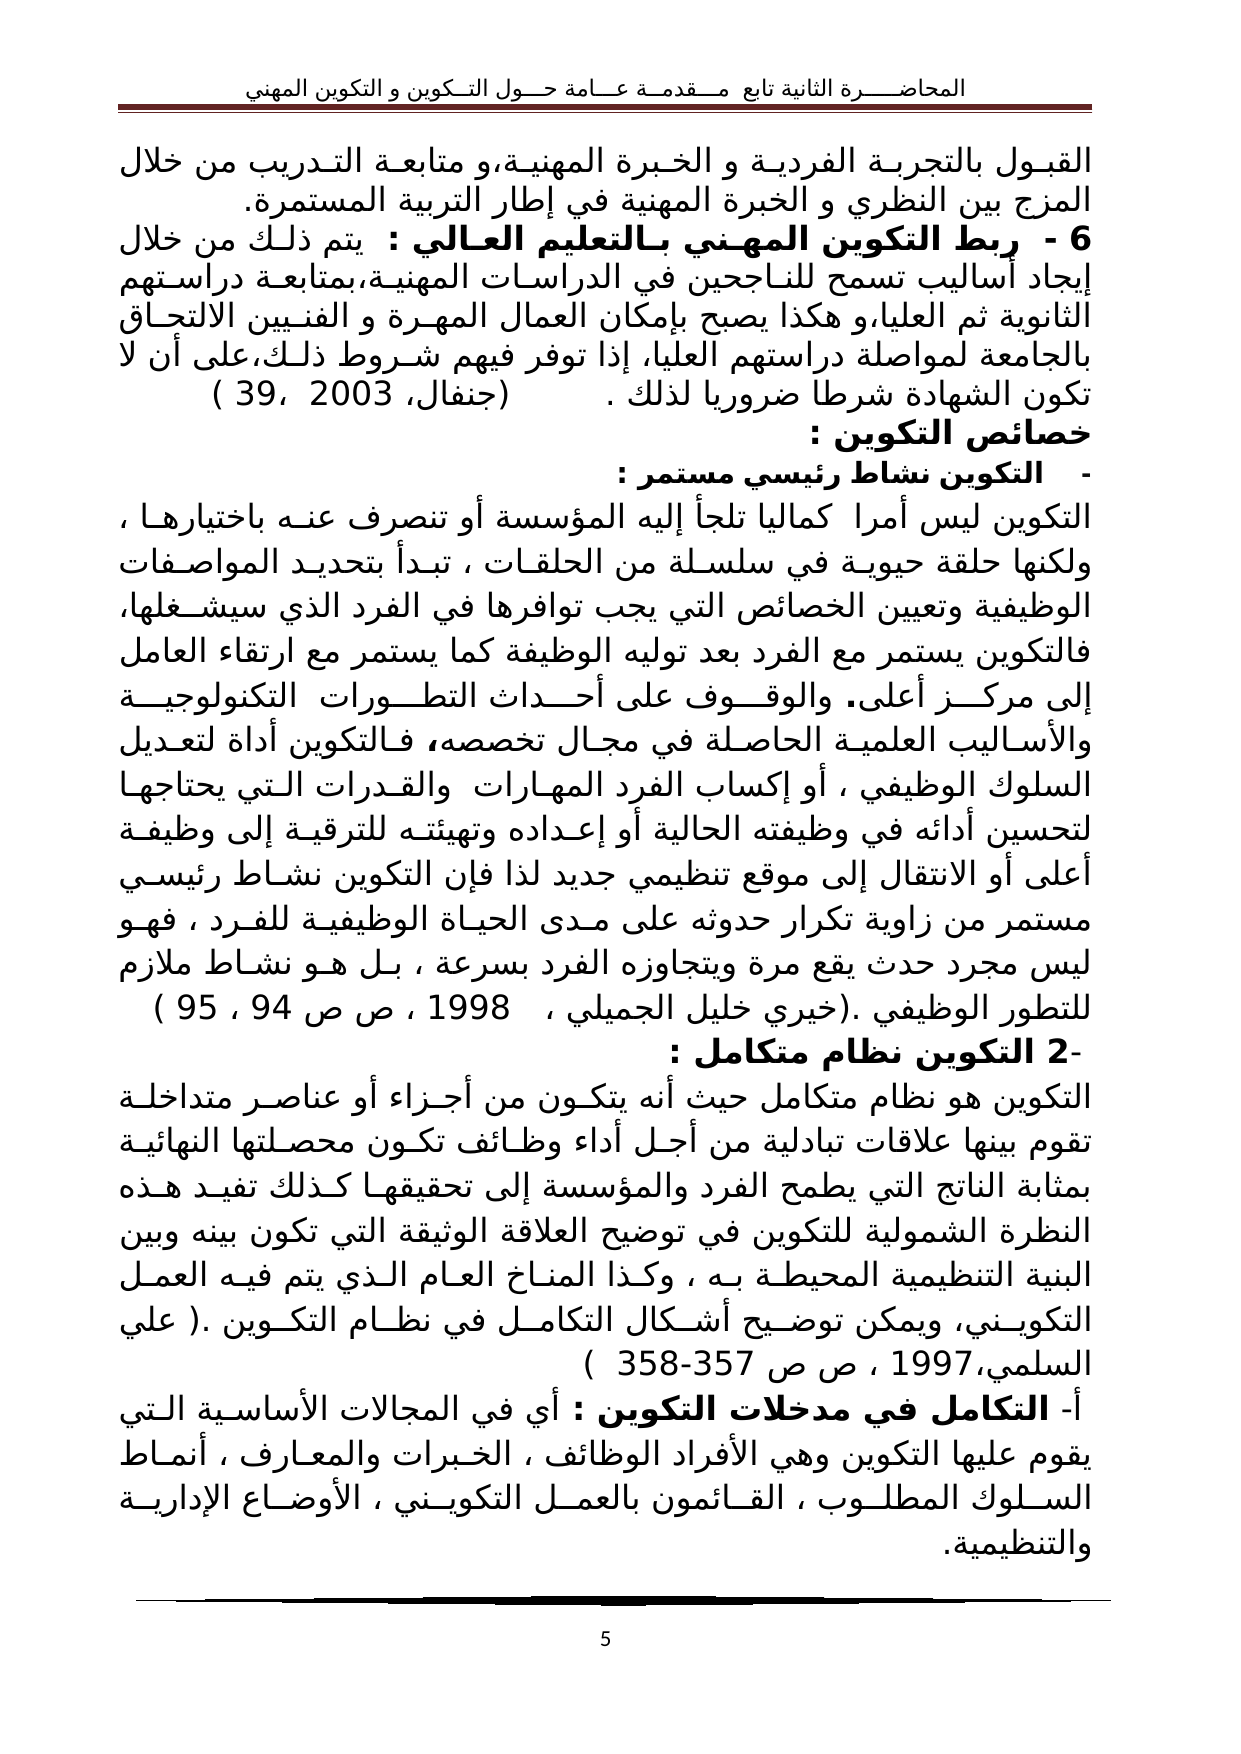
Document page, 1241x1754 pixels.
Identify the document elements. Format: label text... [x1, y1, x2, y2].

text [118, 141, 1092, 219]
text التكوين هو نظام متكامل حيث أنه يتكون من أجزاء أو عناصر متداخلة تقوم بينها علاقات تبادلية من أجل أداء وظائف تكون محصلتها النهائية بمثابة الناتج التي يطمح الفرد والمؤسسة إلى تحقيقها كذلك تفيد هذه النظرة الشمولية للتكوين في توضيح العلاقة الوثيقة التي تكون بينه وبين البنية التنظيمية المحيطة به ، وكذا المناخ العام الذي يتم فيه العمل التكويني، ويمكن توضيح أشكال التكامل في نظام التكوين .( علي السلمي،1997 ، ص ص 357-358 ) [118, 1077, 1092, 1384]
list التكوين نشاط رئيسي مستمر : [118, 452, 1082, 492]
text خصائص التكوين : [118, 413, 1092, 452]
text أ- التكامل في مدخلات التكوين : أي في المجالات الأساسية التي يقوم عليها التكوين وهي الأفراد الوظائف ، الخبرات والمعارف ، أنماط السلوك المطلوب ، القائمون بالعمل التكويني ، الأوضاع الإدارية والتنظيمية. [118, 1389, 1092, 1562]
text 6 - ربط التكوين المهني بالتعليم العالي : يتم ذلك من خلال إيجاد أساليب تسمح للناجحين في الدراسات المهنية،بمتابعة دراستهم الثانوية ثم العليا،و هكذا يصبح بإمكان العمال المهرة و الفنيين الالتحاق بالجامعة لمواصلة دراستهم العليا، إذا توفر فيهم شروط ذلك،على أن لا تكون الشهادة شرطا ضروريا لذلك . (جنفال، 2003 ،39 ) [118, 219, 1092, 413]
text التكوين ليس أمرا كماليا تلجأ إليه المؤسسة أو تنصرف عنه باختيارها ، ولكنها حلقة حيوية في سلسلة من الحلقات ، تبدأ بتحديد المواصفات الوظيفية وتعيين الخصائص التي يجب توافرها في الفرد الذي سيشغلها، فالتكوين يستمر مع الفرد بعد توليه الوظيفة كما يستمر مع ارتقاء العامل إلى مركز أعلى. والوقوف على أحداث التطورات التكنولوجية والأساليب العلمية الحاصلة في مجال تخصصه، فالتكوين أداة لتعديل السلوك الوظيفي ، أو إكساب الفرد المهارات والقدرات التي يحتاجها لتحسين أدائه في وظيفته الحالية أو إعداده وتهيئته للترقية إلى وظيفة أعلى أو الانتقال إلى موقع تنظيمي جديد لذا فإن التكوين نشاط رئيسي مستمر من زاوية تكرار حدوثه على مدى الحياة الوظيفية للفرد ، فهو ليس مجرد حدث يقع مرة ويتجاوزه الفرد بسرعة ، بل هو نشاط ملازم للتطور الوظيفي .(خيري خليل الجميلي ، 1998 ، ص ص 94 ، 95 ) [118, 498, 1092, 1027]
text -2 التكوين نظام متكامل : [118, 1033, 1092, 1072]
